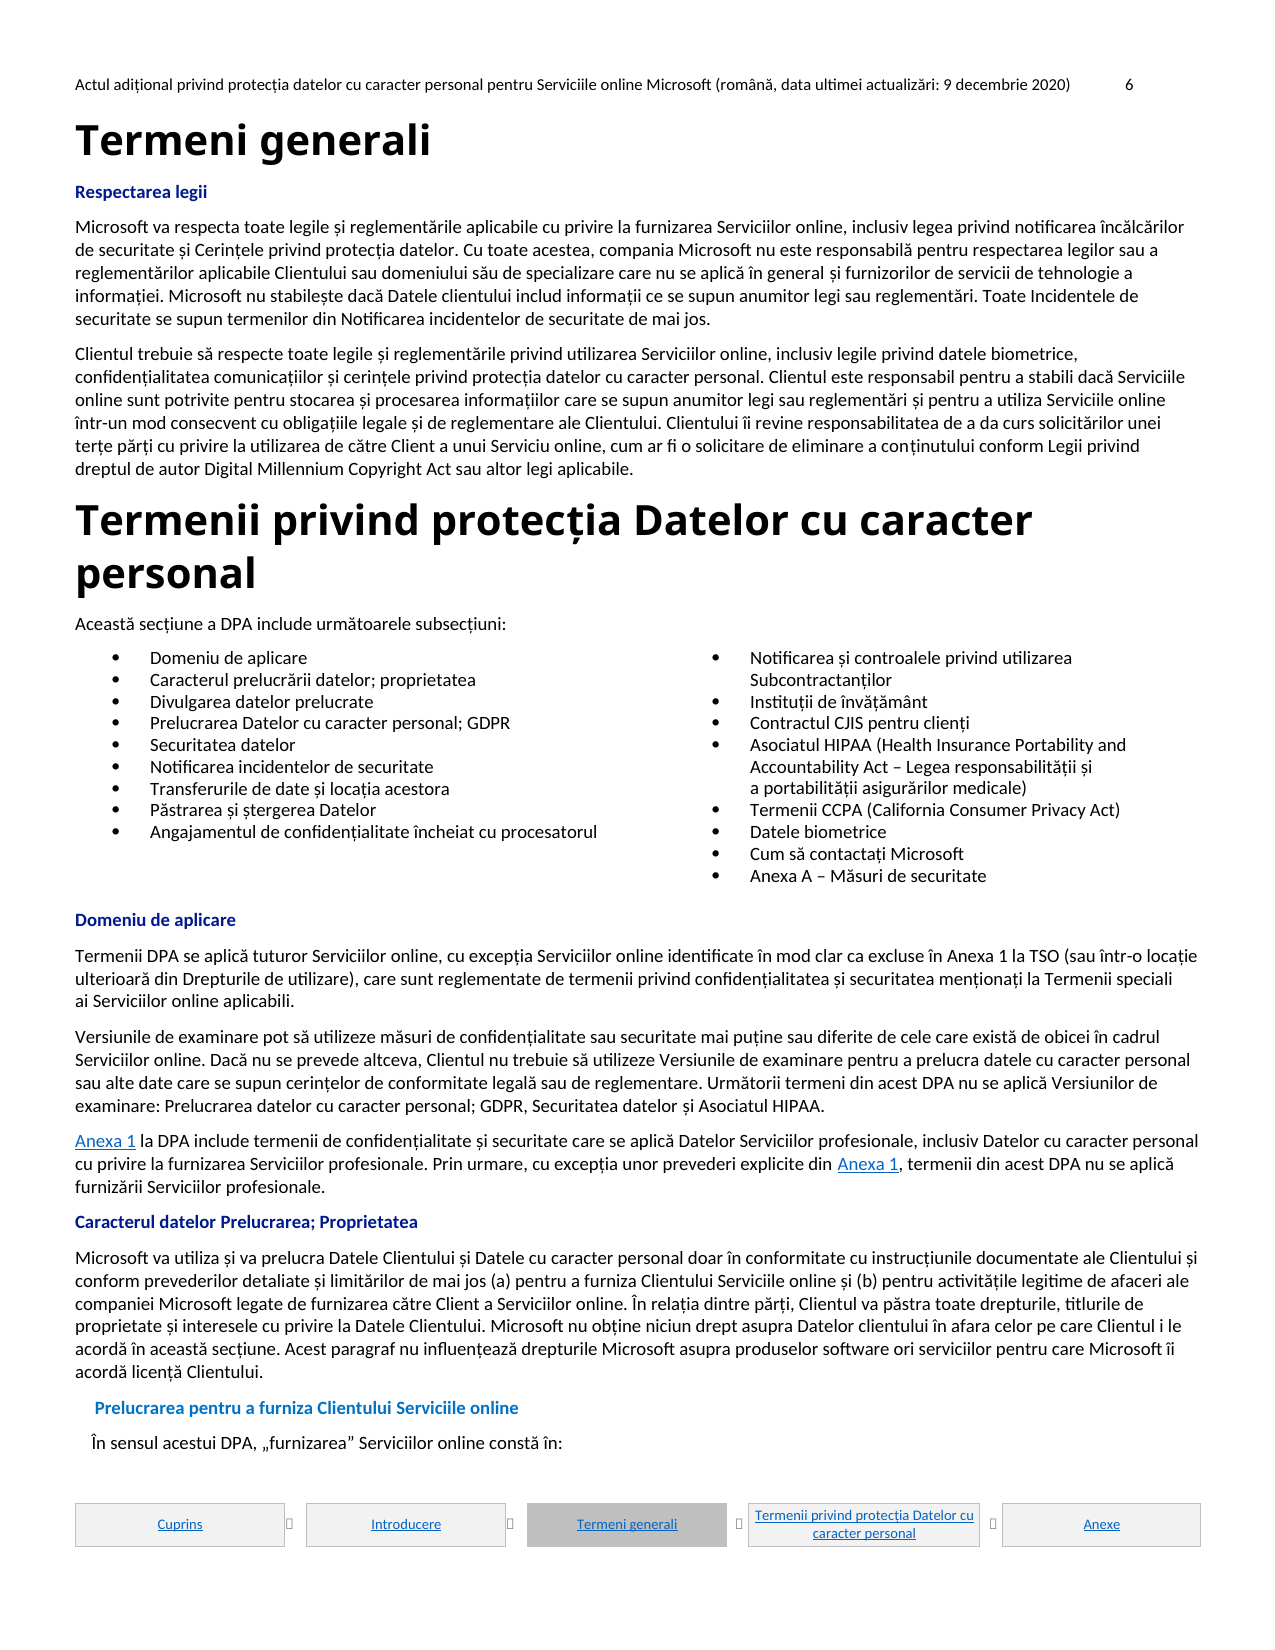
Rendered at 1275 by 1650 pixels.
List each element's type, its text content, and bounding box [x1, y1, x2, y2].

list Termenii DPA se aplică tuturor Serviciilor online, cu excepția Serviciilor online identificate în mod clar ca excluse în Anexa 1 la TSO (sau într-o locație ulterioară din Drepturile de utilizare), care sunt reglementate de termenii privind confidențialitatea și securitatea menționați la Termenii speciali ai Serviciilor online aplicabili. [75, 944, 1200, 1012]
list Microsoft va respecta toate legile şi reglementările aplicabile cu privire la furnizarea Serviciilor online, inclusiv legea privind notificarea încălcărilor de securitate şi Cerinţele privind protecţia datelor. Cu toate acestea, compania Microsoft nu este responsabilă pentru respectarea legilor sau a reglementărilor aplicabile Clientului sau domeniului său de specializare care nu se aplică în general şi furnizorilor de servicii de tehnologie a informaţiei. Microsoft nu stabileşte dacă Datele clientului includ informaţii ce se supun anumitor legi sau reglementări. Toate Incidentele de securitate se supun termenilor din Notificarea incidentelor de securitate de mai jos. [75, 215, 1200, 330]
list Datele biometrice [712, 821, 1200, 843]
list Păstrarea și ștergerea Datelor [112, 799, 600, 821]
list Cum să contactați Microsoft [712, 843, 1200, 865]
list În sensul acestui DPA, „furnizarea” Serviciilor online constă în: [91, 1431, 1200, 1454]
list Prelucrarea Datelor cu caracter personal; GDPR [112, 712, 600, 734]
list Microsoft va utiliza și va prelucra Datele Clientului și Datele cu caracter personal doar în conformitate cu instrucțiunile documentate ale Clientului și conform prevederilor detaliate și limitărilor de mai jos (a) pentru a furniza Clientului Serviciile online și (b) pentru activitățile legitime de afaceri ale companiei Microsoft legate de furnizarea către Client a Serviciilor online. În relația dintre părți, Clientul va păstra toate drepturile, titlurile de proprietate și interesele cu privire la Datele Clientului. Microsoft nu obține niciun drept asupra Datelor clientului în afara celor pe care Clientul i le acordă în această secțiune. Acest paragraf nu influențează drepturile Microsoft asupra produselor software ori serviciilor pentru care Microsoft îi acordă licență Clientului. [75, 1246, 1200, 1383]
list Securitatea datelor [112, 734, 600, 756]
subtitle Caracterul datelor Prelucrarea; Proprietatea [75, 1210, 1200, 1233]
list Caracterul prelucrării datelor; proprietatea [112, 669, 600, 691]
list Angajamentul de confidențialitate încheiat cu procesatorul [112, 821, 600, 843]
list Anexa A – Măsuri de securitate [712, 865, 1200, 887]
subtitle Respectarea legii [75, 180, 1200, 203]
list Clientul trebuie să respecte toate legile şi reglementările privind utilizarea Serviciilor online, inclusiv legile privind datele biometrice, confidenţialitatea comunicaţiilor şi cerinţele privind protecţia datelor cu caracter personal. Clientul este responsabil pentru a stabili dacă Serviciile online sunt potrivite pentru stocarea şi procesarea informaţiilor care se supun anumitor legi sau reglementări şi pentru a utiliza Serviciile online într-un mod consecvent cu obligaţiile legale şi de reglementare ale Clientului. Clientului îi revine responsabilitatea de a da curs solicitărilor unei terţe părţi cu privire la utilizarea de către Client a unui Serviciu online, cum ar fi o solicitare de eliminare a conţinutului conform Legii privind dreptul de autor Digital Millennium Copyright Act sau altor legi aplicabile. [75, 342, 1200, 480]
list Divulgarea datelor prelucrate [112, 691, 600, 712]
list Transferurile de date și locația acestora [112, 778, 600, 799]
subtitle Domeniu de aplicare [75, 909, 1200, 931]
list Contractul CJIS pentru clienți [712, 712, 1200, 734]
list Anexa 1 la DPA include termenii de confidenţialitate şi securitate care se aplică Datelor Serviciilor profesionale, inclusiv Datelor cu caracter personal cu privire la furnizarea Serviciilor profesionale. Prin urmare, cu excepția unor prevederi explicite din Anexa 1, termenii din acest DPA nu se aplică furnizării Serviciilor profesionale. [75, 1129, 1200, 1198]
list Prelucrarea pentru a furniza Clientului Serviciile online [94, 1396, 1200, 1419]
list Asociatul HIPAA (Health Insurance Portability and Accountability Act – Legea responsabilității și a portabilității asigurărilor medicale) [712, 734, 1200, 799]
list Această secțiune a DPA include următoarele subsecțiuni: [75, 613, 1200, 634]
list Notificarea și controalele privind utilizarea Subcontractanților [712, 647, 1200, 691]
list Termenii CCPA (California Consumer Privacy Act) [712, 799, 1200, 821]
list Domeniu de aplicare [112, 647, 600, 669]
list Instituții de învățământ [712, 691, 1200, 712]
list Notificarea incidentelor de securitate [112, 756, 600, 778]
subtitle Termeni generali [75, 111, 1200, 167]
list Versiunile de examinare pot să utilizeze măsuri de confidenţialitate sau securitate mai puţine sau diferite de cele care există de obicei în cadrul Serviciilor online. Dacă nu se prevede altceva, Clientul nu trebuie să utilizeze Versiunile de examinare pentru a prelucra datele cu caracter personal sau alte date care se supun cerinţelor de conformitate legală sau de reglementare. Următorii termeni din acest DPA nu se aplică Versiunilor de examinare: Prelucrarea datelor cu caracter personal; GDPR, Securitatea datelor şi Asociatul HIPAA. [75, 1025, 1200, 1117]
subtitle Termenii privind protecția Datelor cu caracter personal [75, 492, 1200, 600]
